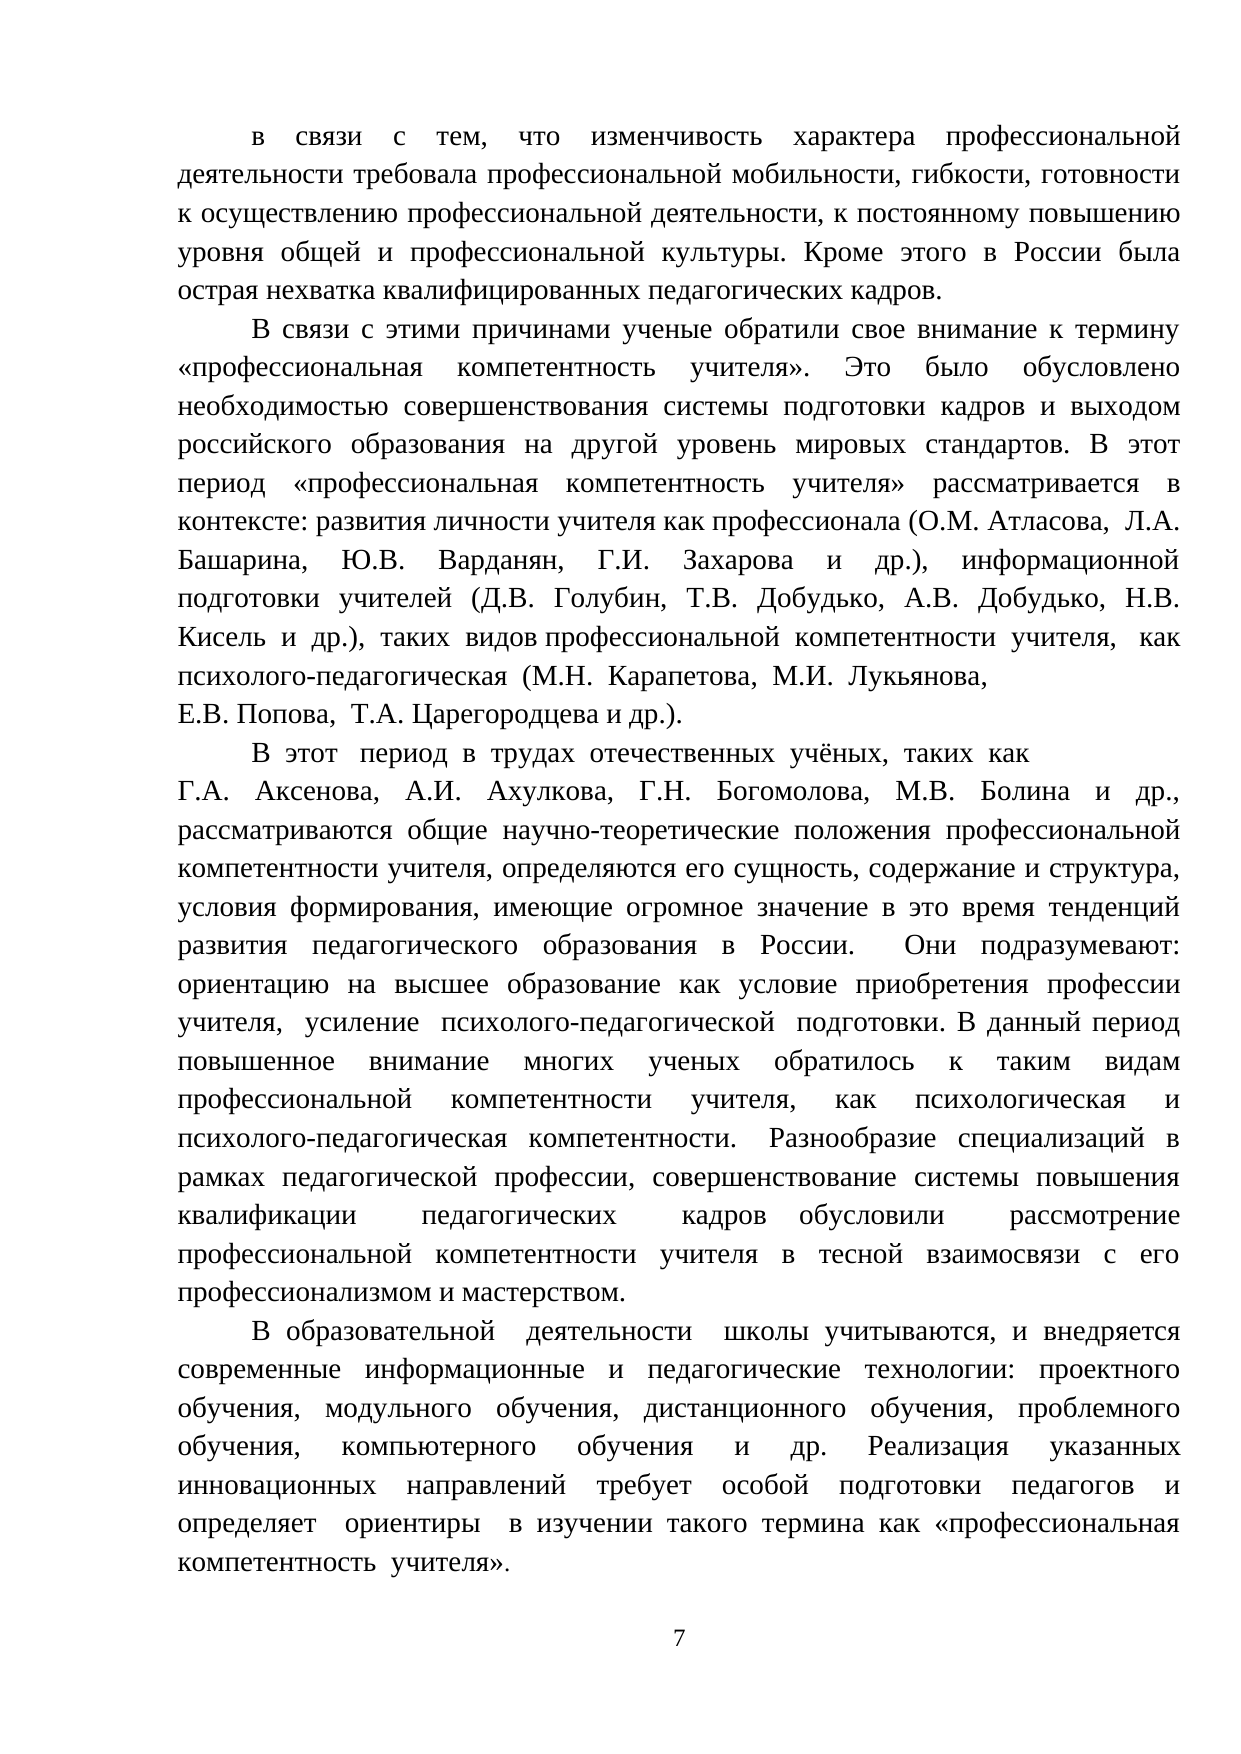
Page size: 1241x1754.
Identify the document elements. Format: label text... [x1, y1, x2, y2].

text Г.А. Аксенова, А.И. Ахулкова, Г.Н. Богомолова, М.В. Болина и др., рассматриваются общие научно-теоретические положения профессиональной компетентности учителя, определяются его сущность, содержание и структура, условия формирования, имеющие огромное значение в это время тенденций развития педагогического образования в России. Они подразумевают: ориентацию на высшее образование как условие приобретения профессии учителя, усиление психолого-педагогической подготовки. В данный период повышенное внимание многих ученых обратилось к таким видам профессиональной компетентности учителя, как психологическая и психолого-педагогическая компетентности. Разнообразие специализаций в рамках педагогической профессии, совершенствование системы повышения квалификации педагогических кадров обусловили рассмотрение профессиональной компетентности учителя в тесной взаимосвязи с его профессионализмом и мастерством. [177, 773, 1181, 1308]
text Е.В. Попова, Т.А. Царегородцева и др.). [177, 696, 1181, 730]
text в связи с тем, что изменчивость характера профессиональной деятельности требовала профессиональной мобильности, гибкости, готовности к осуществлению профессиональной деятельности, к постоянному повышению уровня общей и профессиональной культуры. Кроме этого в России была острая нехватка квалифицированных педагогических кадров. [177, 118, 1181, 306]
text В образовательной деятельности школы учитываются, и внедряется современные информационные и педагогические технологии: проектного обучения, модульного обучения, дистанционного обучения, проблемного обучения, компьютерного обучения и др. Реализация указанных инновационных направлений требует особой подготовки педагогов и определяет ориентиры в изучении такого термина как «профессиональная компетентность учителя». [177, 1313, 1181, 1578]
text В связи с этими причинами ученые обратили свое внимание к термину «профессиональная компетентность учителя». Это было обусловлено необходимостью совершенствования системы подготовки кадров и выходом российского образования на другой уровень мировых стандартов. В этот период «профессиональная компетентность учителя» рассматривается в контексте: развития личности учителя как профессионала (О.М. Атласова, Л.А. Башарина, Ю.В. Варданян, Г.И. Захарова и др.), информационной подготовки учителей (Д.В. Голубин, Т.В. Добудько, А.В. Добудько, Н.В. Кисель и др.), таких видов профессиональной компетентности учителя, как психолого-педагогическая (М.Н. Карапетова, М.И. Лукьянова, [177, 311, 1181, 691]
text В этот период в трудах отечественных учёных, таких как [177, 735, 1181, 768]
